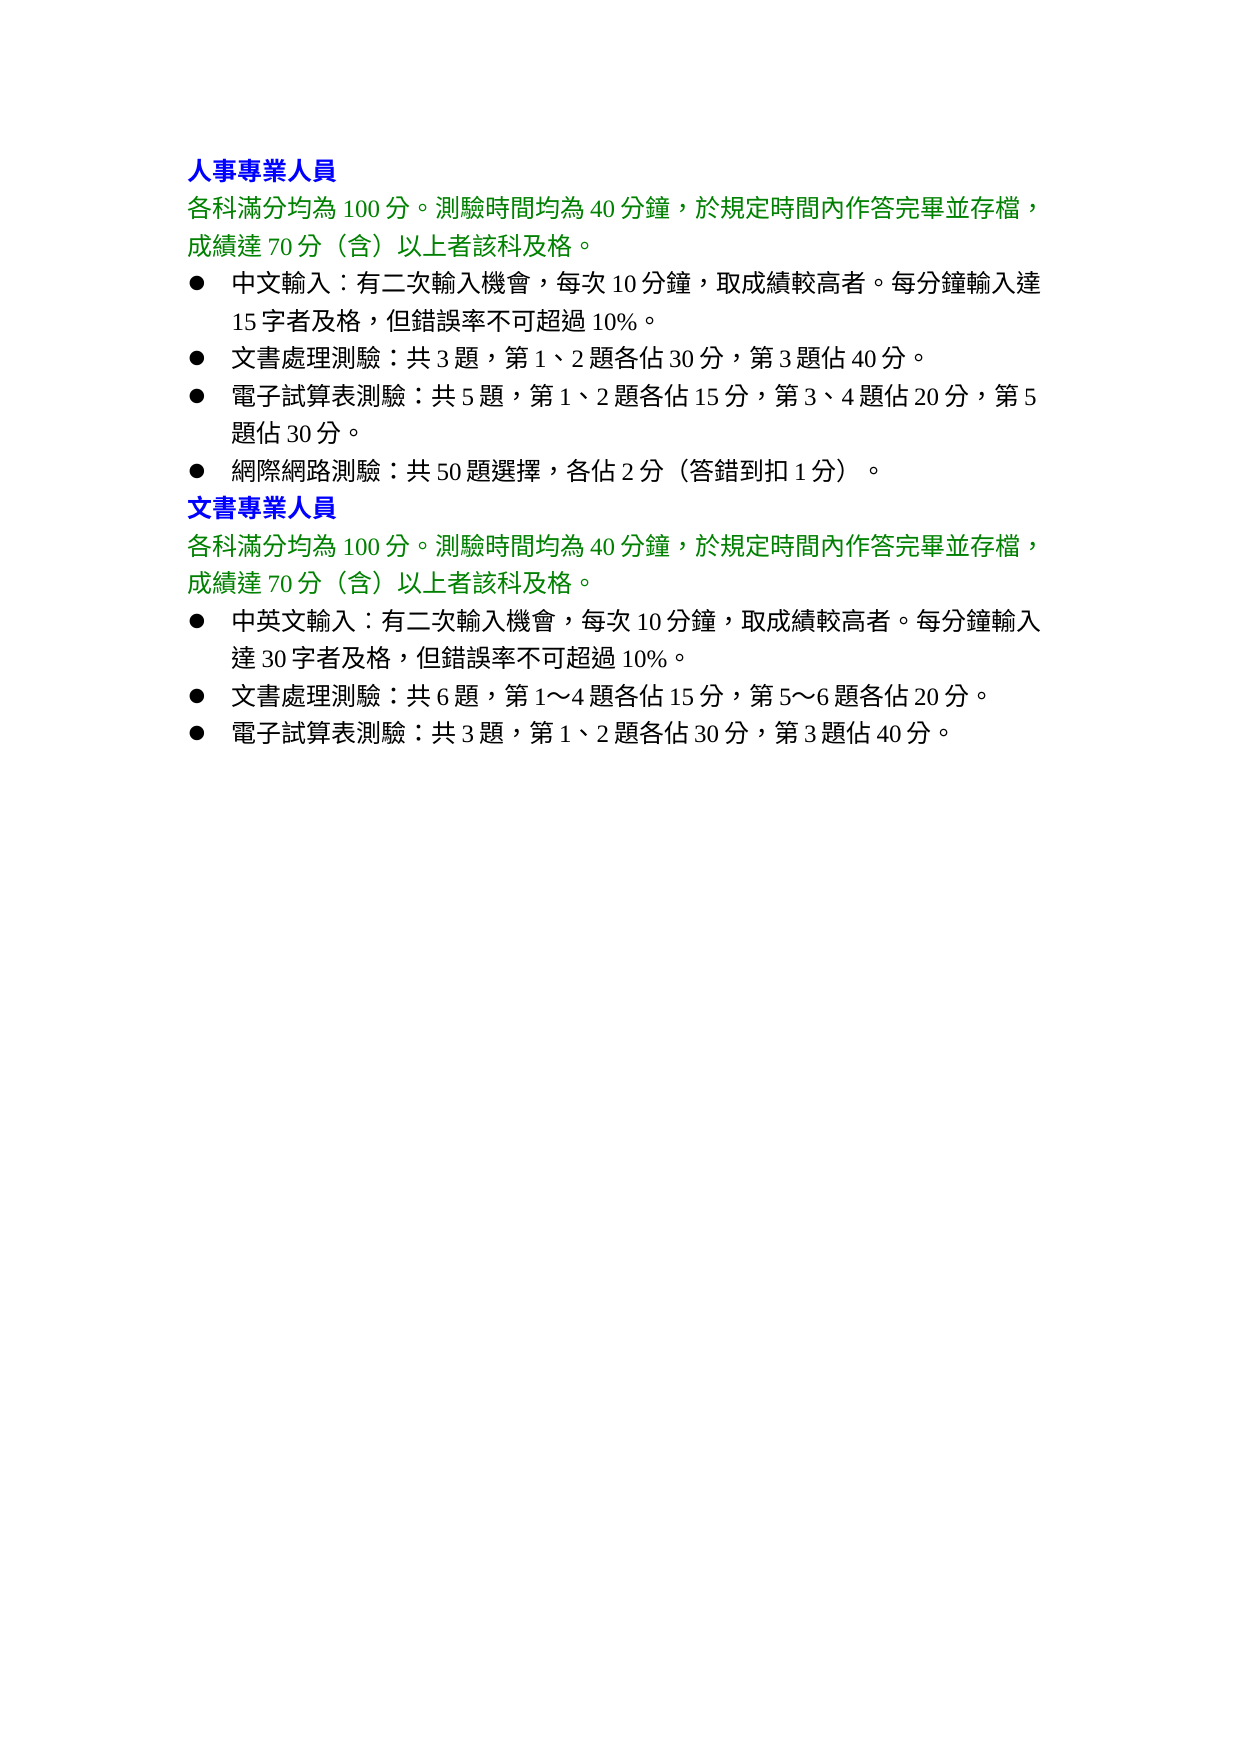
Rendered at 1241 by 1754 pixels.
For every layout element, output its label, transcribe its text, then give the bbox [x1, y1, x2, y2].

text 人事專業人員 [187, 150, 1053, 187]
list 文書處理測驗：共3題，第1、2題各佔30分，第3題佔40分。 [187, 337, 1053, 375]
list 電子試算表測驗：共3題，第1、2題各佔30分，第3題佔40分。 [187, 712, 1053, 750]
list 文書處理測驗：共6題，第1～4題各佔15分，第5～6題各佔20分。 [187, 675, 1053, 712]
list 電子試算表測驗：共5題，第1、2題各佔15分，第3、4題佔20分，第5題佔30分。 [187, 375, 1053, 450]
text 各科滿分均為100分。測驗時間均為40分鐘，於規定時間內作答完畢並存檔，成績達70分（含）以上者該科及格。 [187, 525, 1053, 600]
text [187, 187, 1053, 262]
list 網際網路測驗：共50題選擇，各佔2分（答錯到扣1分）。 [187, 450, 1053, 487]
list 中英文輸入︰有二次輸入機會，每次10分鐘，取成績較高者。每分鐘輸入達30字者及格，但錯誤率不可超過10%。 [187, 600, 1053, 675]
list 中文輸入︰有二次輸入機會，每次10分鐘，取成績較高者。每分鐘輸入達15字者及格，但錯誤率不可超過10%。 [187, 262, 1053, 337]
text 文書專業人員 [187, 487, 1053, 525]
